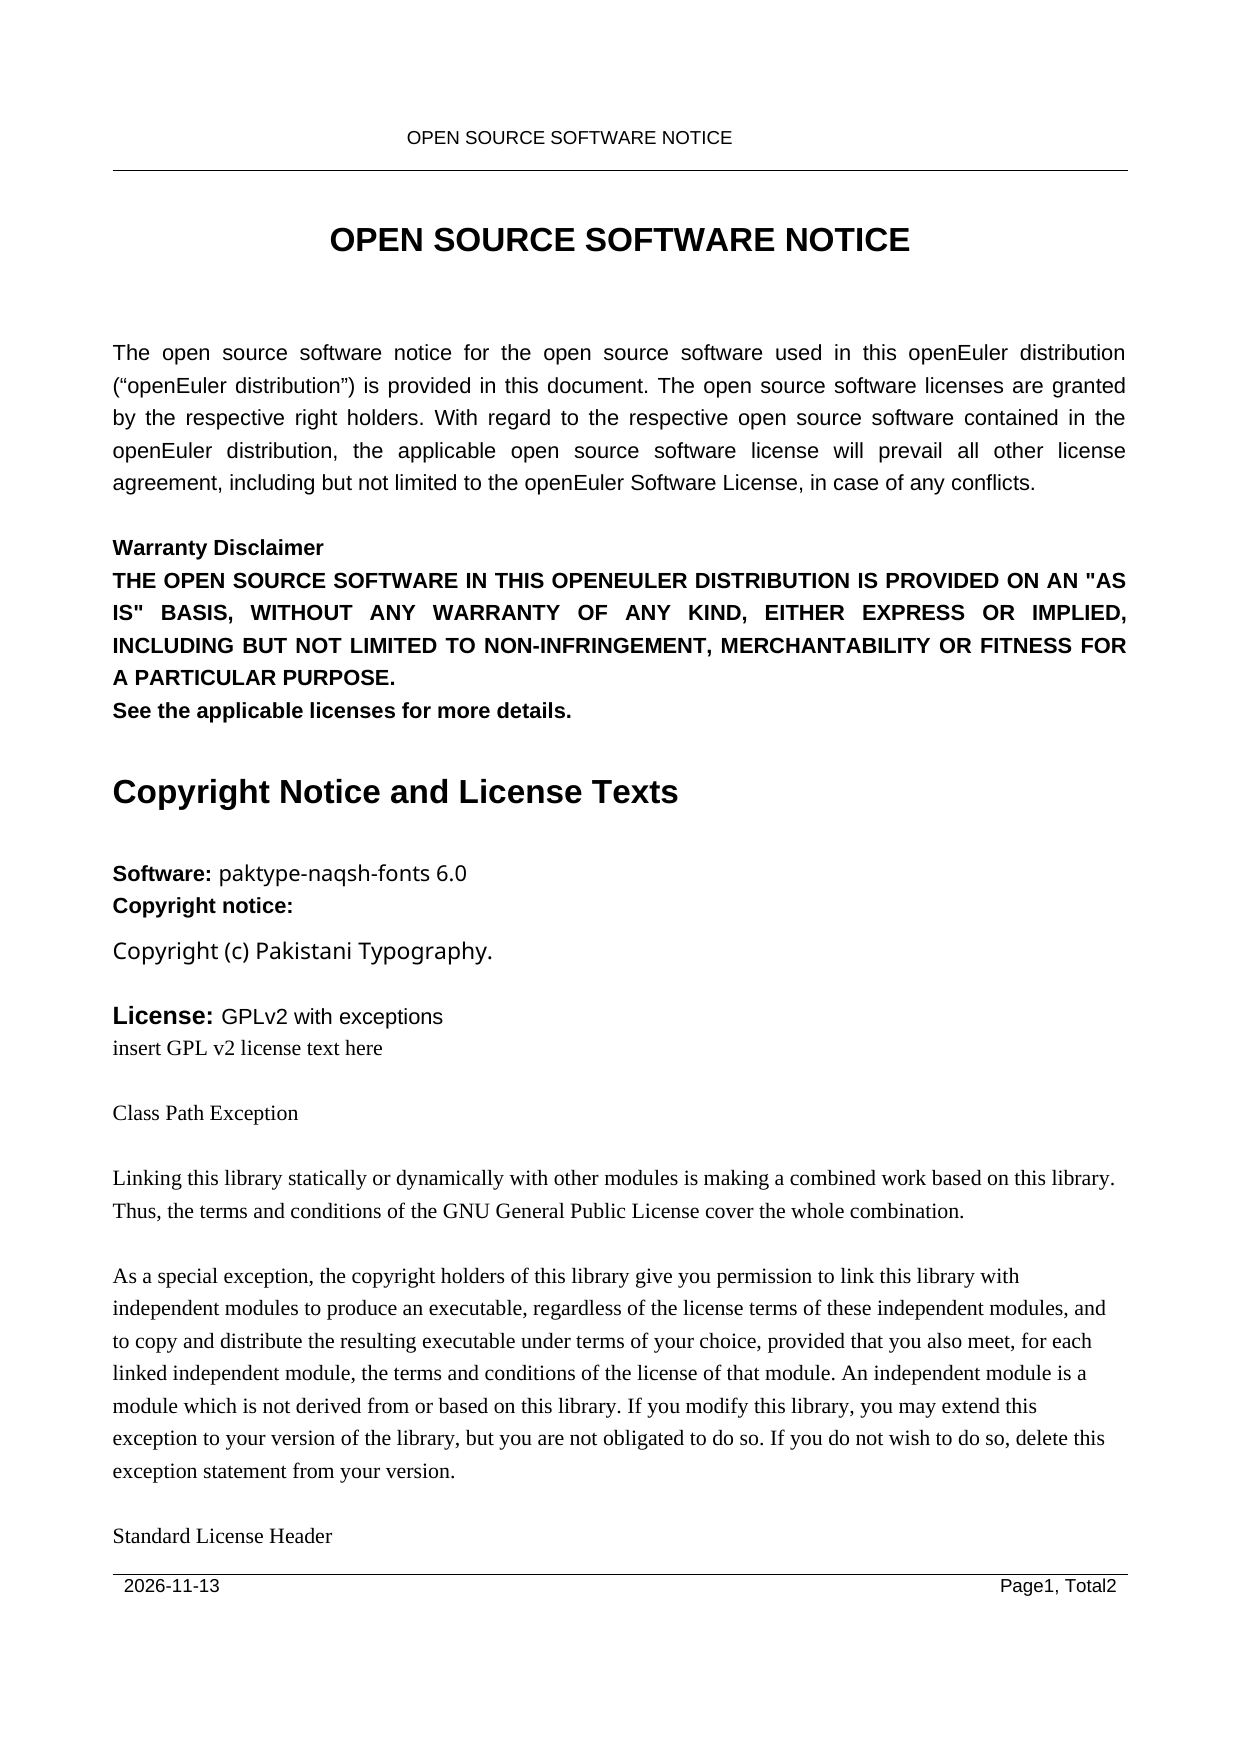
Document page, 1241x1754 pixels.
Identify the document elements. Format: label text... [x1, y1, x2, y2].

text Copyright (c) Pakistani Typography. [112, 934, 1128, 999]
text The open source software notice for the open source software used in this openEuler distribution (“openEuler distribution”) is provided in this document. The open source software licenses are granted by the respective right holders. With regard to the respective open source software contained in the openEuler distribution, the applicable open source software license will prevail all other license agreement, including but not limited to the openEuler Software License, in case of any conflicts. [112, 336, 1128, 499]
title Software: paktype-naqsh-fonts 6.0 [112, 856, 1128, 889]
text OPEN SOURCE SOFTWARE NOTICE [112, 206, 1128, 271]
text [112, 1031, 1128, 1551]
text Copyright Notice and License Texts [112, 759, 1128, 824]
text License: GPLv2 with exceptions [112, 999, 1128, 1031]
text Warranty Disclaimer [112, 531, 1128, 564]
text THE OPEN SOURCE SOFTWARE IN THIS OPENEULER DISTRIBUTION IS PROVIDED ON AN "AS IS" BASIS, WITHOUT ANY WARRANTY OF ANY KIND, EITHER EXPRESS OR IMPLIED, INCLUDING BUT NOT LIMITED TO NON-INFRINGEMENT, MERCHANTABILITY OR FITNESS FOR A PARTICULAR PURPOSE. See the applicable licenses for more details. [112, 564, 1128, 726]
text Copyright notice: [112, 889, 1128, 921]
